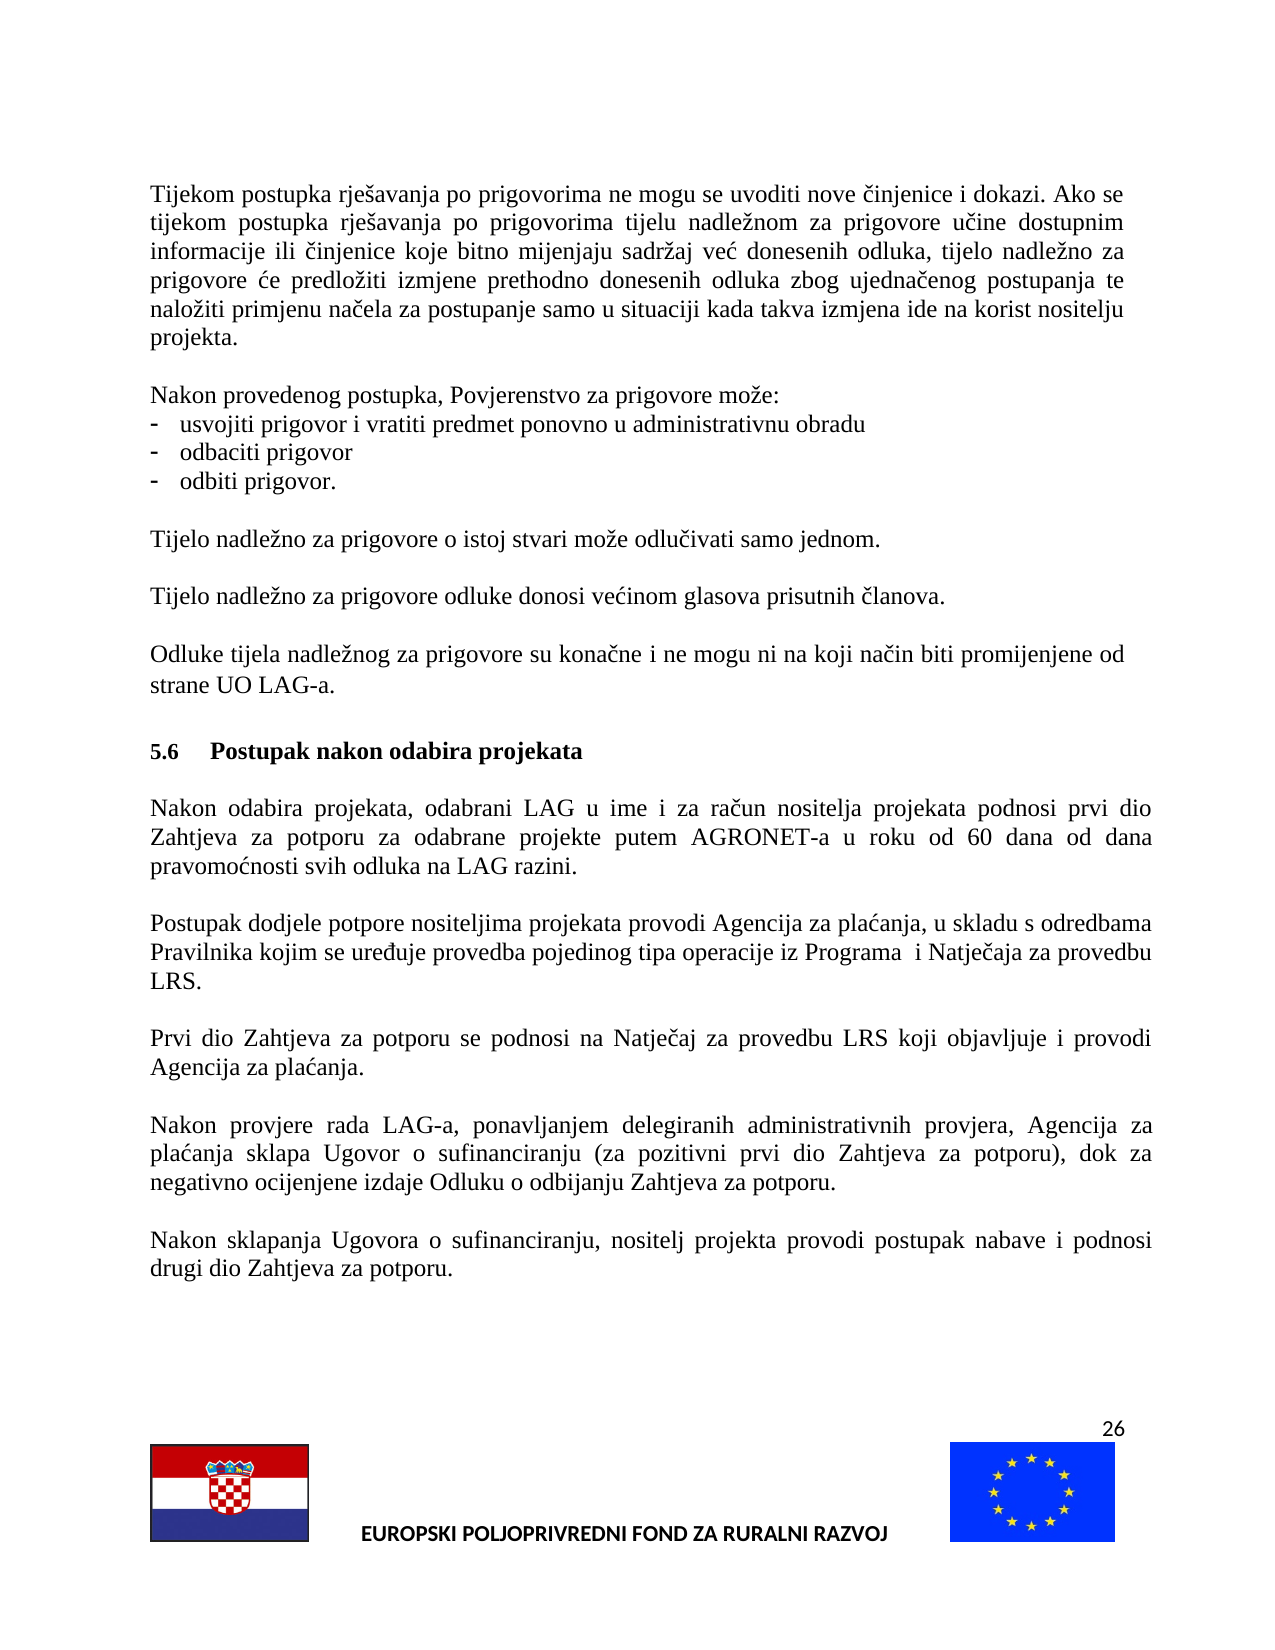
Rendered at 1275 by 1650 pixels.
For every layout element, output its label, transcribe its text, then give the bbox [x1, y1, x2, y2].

text Prvi dio Zahtjeva za potporu se podnosi na Natječaj za provedbu LRS koji objavljuje i provodi Agencija za plaćanja. [150, 1023, 1153, 1081]
text Tijelo nadležno za prigovore o istoj stvari može odlučivati samo jednom. [150, 524, 1125, 552]
text Nakon odabira projekata, odabrani LAG u ime i za račun nositelja projekata podnosi prvi dio Zahtjeva za potporu za odabrane projekte putem AGRONET-a u roku od 60 dana od dana pravomoćnosti svih odluka na LAG razini. [150, 793, 1153, 880]
text Tijekom postupka rješavanja po prigovorima ne mogu se uvoditi nove činjenice i dokazi. Ako se tijekom postupka rješavanja po prigovorima tijelu nadležnom za prigovore učine dostupnim informacije ili činjenice koje bitno mijenjaju sadržaj već donesenih odluka, tijelo nadležno za prigovore će predložiti izmjene prethodno donesenih odluka zbog ujednačenog postupanja te naložiti primjenu načela za postupanje samo u situaciji kada takva izmjena ide na korist nositelju projekta. [150, 179, 1125, 351]
picture [150, 1444, 309, 1542]
list odbiti prigovor. [150, 466, 1125, 495]
text Odluke tijela nadležnog za prigovore su konačne i ne mogu ni na koji način biti promijenjene od strane UO LAG-a. [150, 639, 1125, 698]
text Nakon provedenog postupka, Povjerenstvo za prigovore može: [150, 380, 1125, 409]
list usvojiti prigovor i vratiti predmet ponovno u administrativnu obradu [150, 409, 1125, 437]
text Nakon sklapanja Ugovora o sufinanciranju, nositelj projekta provodi postupak nabave i podnosi drugi dio Zahtjeva za potporu. [150, 1225, 1153, 1282]
text Postupak dodjele potpore nositeljima projekata provodi Agencija za plaćanja, u skladu s odredbama Pravilnika kojim se uređuje provedba pojedinog tipa operacije iz Programa i Natječaja za provedbu LRS. [150, 908, 1153, 995]
list odbaciti prigovor [150, 437, 1125, 466]
text Tijelo nadležno za prigovore odluke donosi većinom glasova prisutnih članova. [150, 581, 1125, 610]
picture [950, 1442, 1115, 1542]
subtitle Postupak nakon odabira projekata [150, 736, 1125, 765]
text Nakon provjere rada LAG-a, ponavljanjem delegiranih administrativnih provjera, Agencija za plaćanja sklapa Ugovor o sufinanciranju (za pozitivni prvi dio Zahtjeva za potporu), dok za negativno ocijenjene izdaje Odluku o odbijanju Zahtjeva za potporu. [150, 1110, 1153, 1196]
